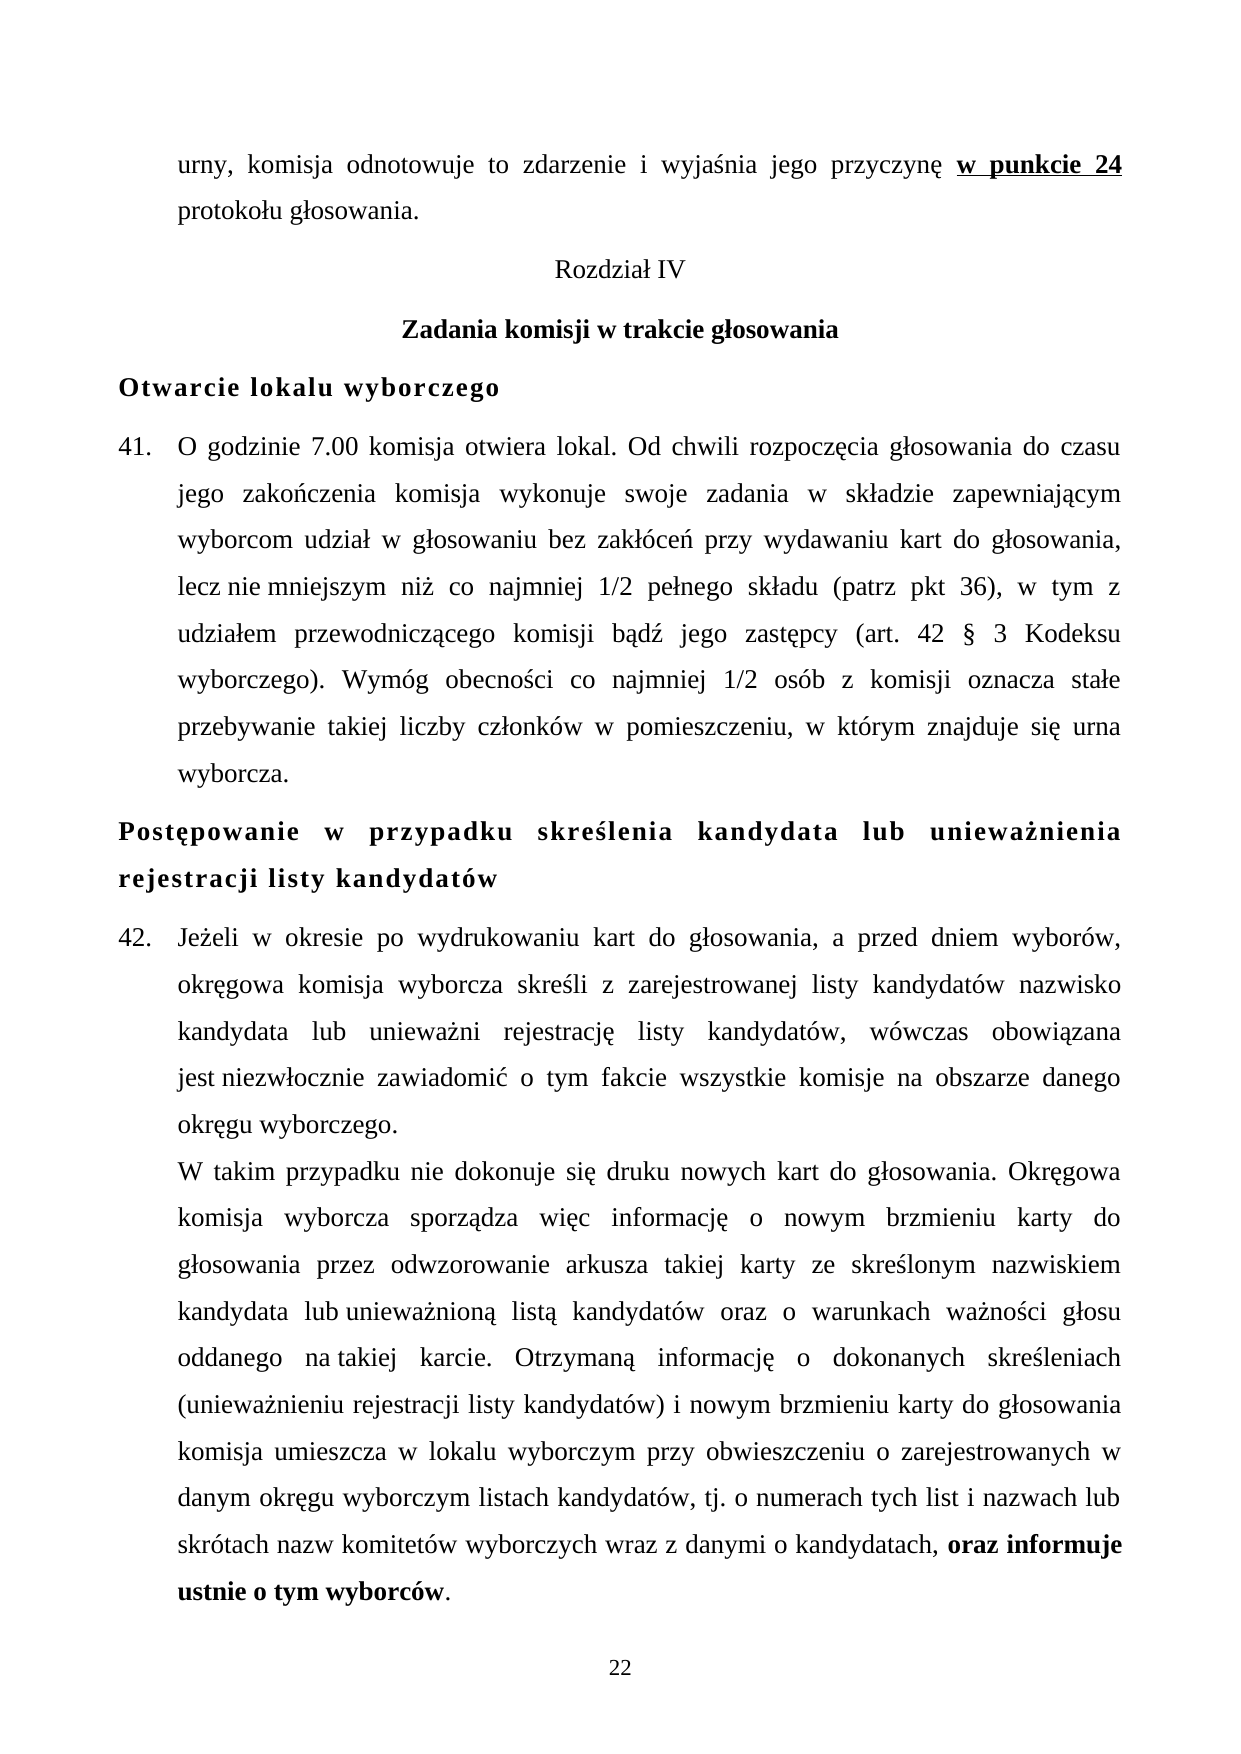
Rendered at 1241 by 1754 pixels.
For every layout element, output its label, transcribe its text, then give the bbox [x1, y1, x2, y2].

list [118, 148, 1122, 226]
text Otwarcie lokalu wyborczego [118, 371, 1122, 402]
text W takim przypadku nie dokonuje się druku nowych kart do głosowania. Okręgowa komisja wyborcza sporządza więc informację o nowym brzmieniu karty do głosowania przez odwzorowanie arkusza takiej karty ze skreślonym nazwiskiem kandydata lub unieważnioną listą kandydatów oraz o warunkach ważności głosu oddanego na takiej karcie. Otrzymaną informację o dokonanych skreśleniach (unieważnieniu rejestracji listy kandydatów) i nowym brzmieniu karty do głosowania komisja umieszcza w lokalu wyborczym przy obwieszczeniu o zarejestrowanych w danym okręgu wyborczym listach kandydatów, tj. o numerach tych list i nazwach lub skrótach nazw komitetów wyborczych wraz z danymi o kandydatach, oraz informuje ustnie o tym wyborców. [177, 1154, 1122, 1606]
text Zadania komisji w trakcie głosowania [118, 313, 1122, 344]
list Jeżeli w okresie po wydrukowaniu kart do głosowania, a przed dniem wyborów, okręgowa komisja wyborcza skreśli z zarejestrowanej listy kandydatów nazwisko kandydata lub unieważni rejestrację listy kandydatów, wówczas obowiązana jest niezwłocznie zawiadomić o tym fakcie wszystkie komisje na obszarze danego okręgu wyborczego. [118, 921, 1122, 1139]
text Postępowanie w przypadku skreślenia kandydata lub unieważnienia rejestracji listy kandydatów [118, 815, 1122, 893]
text Rozdział IV [118, 253, 1122, 285]
list O godzinie 7.00 komisja otwiera lokal. Od chwili rozpoczęcia głosowania do czasu jego zakończenia komisja wykonuje swoje zadania w składzie zapewniającym wyborcom udział w głosowaniu bez zakłóceń przy wydawaniu kart do głosowania, lecz nie mniejszym niż co najmniej 1/2 pełnego składu (patrz pkt 36), w tym z udziałem przewodniczącego komisji bądź jego zastępcy (art. 42 § 3 Kodeksu wyborczego). Wymóg obecności co najmniej 1/2 osób z komisji oznacza stałe przebywanie takiej liczby członków w pomieszczeniu, w którym znajduje się urna wyborcza. [118, 430, 1122, 788]
